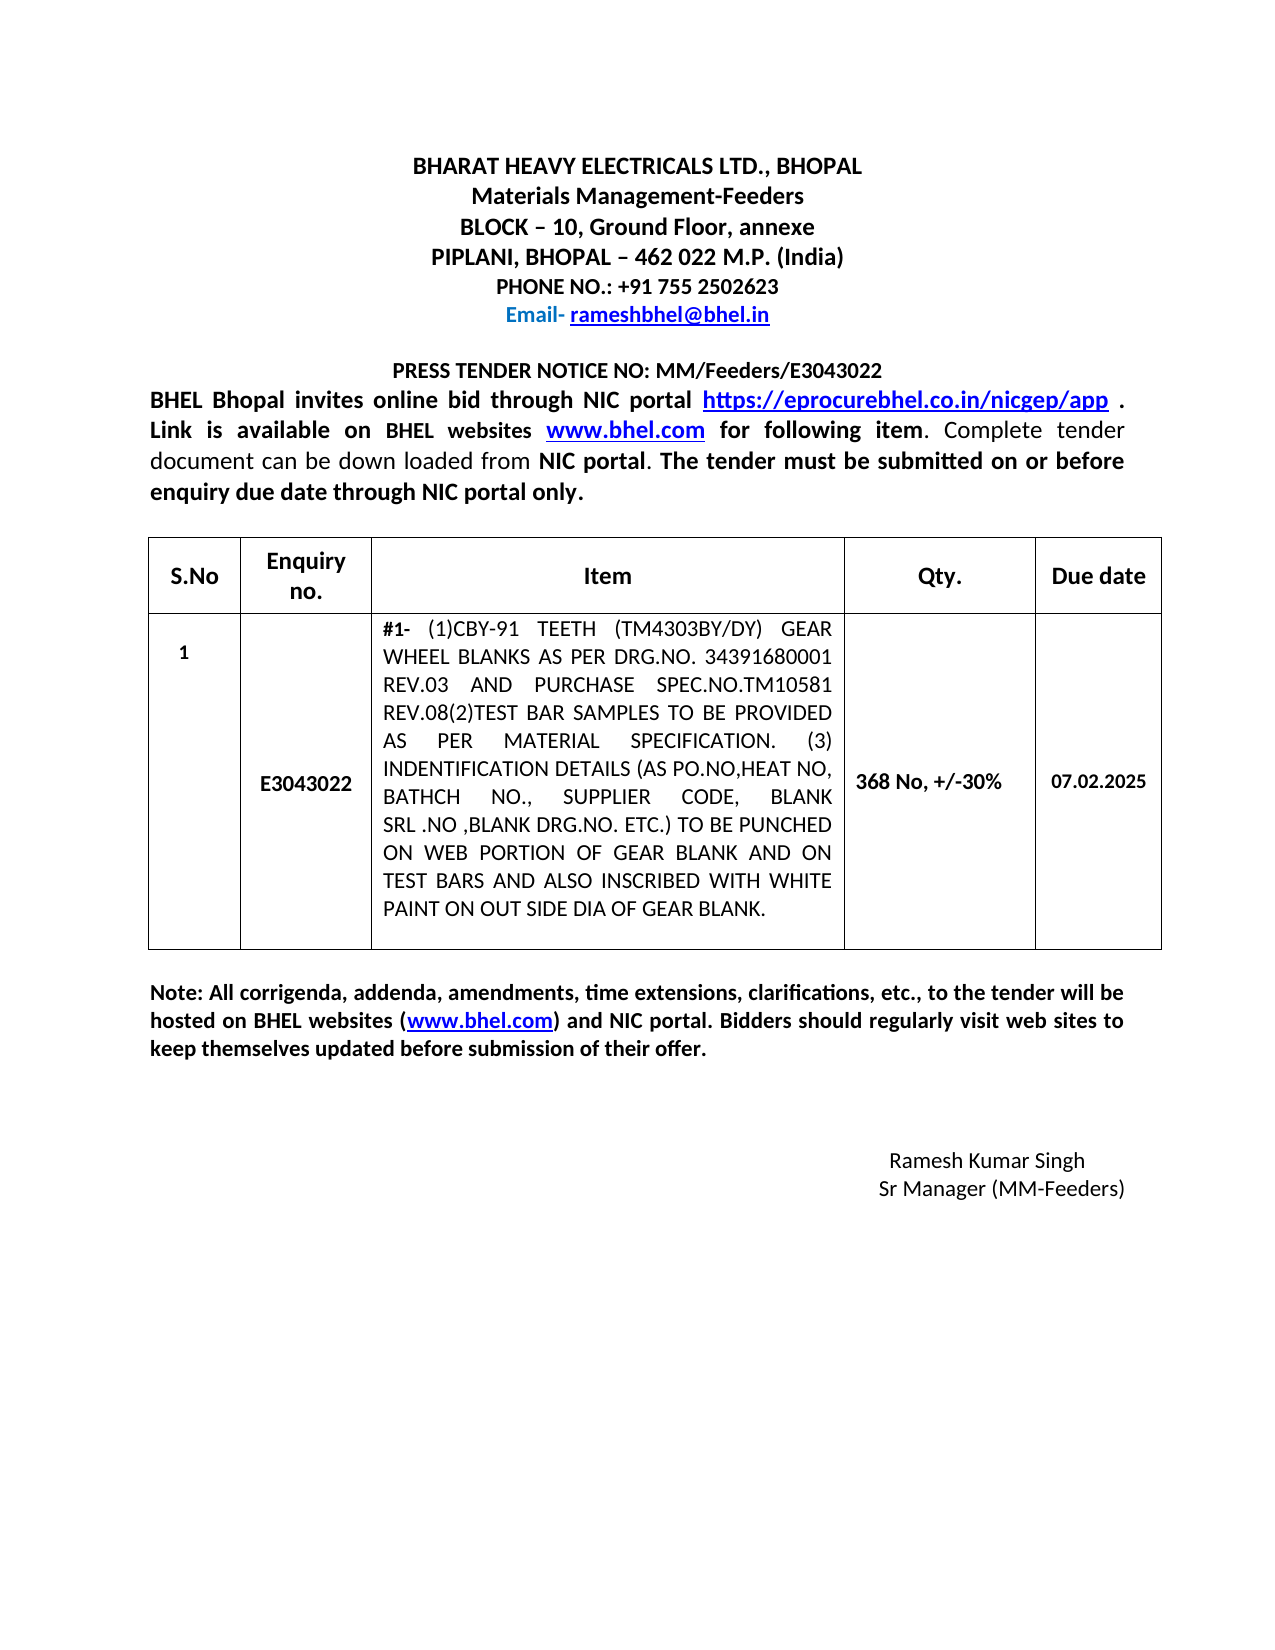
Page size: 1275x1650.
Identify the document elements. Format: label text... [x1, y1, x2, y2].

table_cell 07.02.2025 [1036, 614, 1161, 949]
text Sr Manager (MM-Feeders) [150, 1174, 1125, 1202]
text BHARAT HEAVY ELECTRICALS LTD., BHOPAL [150, 150, 1125, 181]
table_header Enquiry no. [241, 538, 371, 613]
table_cell 1 [149, 614, 240, 949]
table_header S.No [149, 538, 240, 613]
table_header Item [372, 538, 844, 613]
text PIPLANI, BHOPAL – 462 022 M.P. (India) [150, 242, 1125, 272]
text BLOCK – 10, Ground Floor, annexe [150, 211, 1125, 242]
text Ramesh Kumar Singh [150, 1146, 1125, 1174]
text Email- rameshbhel@bhel.in [150, 300, 1125, 328]
table_cell E3043022 [241, 614, 371, 949]
table_cell 368 No, +/-30% [845, 614, 1035, 949]
text PRESS TENDER NOTICE NO: MM/Feeders/E3043022 [150, 356, 1125, 384]
text BHEL Bhopal invites online bid through NIC portal https://eprocurebhel.co.in/nicgep/app . Link is available on BHEL websites www.bhel.com for following item. Complete tender document can be down loaded from NIC portal. The tender must be submitted on or before enquiry due date through NIC portal only. [150, 384, 1125, 506]
table_header Qty. [845, 538, 1035, 613]
table_header Due date [1036, 538, 1161, 613]
table_cell #1- (1)CBY-91 TEETH (TM4303BY/DY) GEAR WHEEL BLANKS AS PER DRG.NO. 34391680001 REV.03 AND PURCHASE SPEC.NO.TM10581 REV.08(2)TEST BAR SAMPLES TO BE PROVIDED AS PER MATERIAL SPECIFICATION. (3) INDENTIFICATION DETAILS (AS PO.NO,HEAT NO, BATHCH NO., SUPPLIER CODE, BLANK SRL .NO ,BLANK DRG.NO. ETC.) TO BE PUNCHED ON WEB PORTION OF GEAR BLANK AND ON TEST BARS AND ALSO INSCRIBED WITH WHITE PAINT ON OUT SIDE DIA OF GEAR BLANK. [372, 614, 844, 949]
text PHONE NO.: +91 755 2502623 [150, 272, 1125, 300]
text Note: All corrigenda, addenda, amendments, time extensions, clarifications, etc., to the tender will be hosted on BHEL websites (www.bhel.com) and NIC portal. Bidders should regularly visit web sites to keep themselves updated before submission of their offer. [150, 978, 1125, 1062]
text Materials Management-Feeders [150, 181, 1125, 211]
